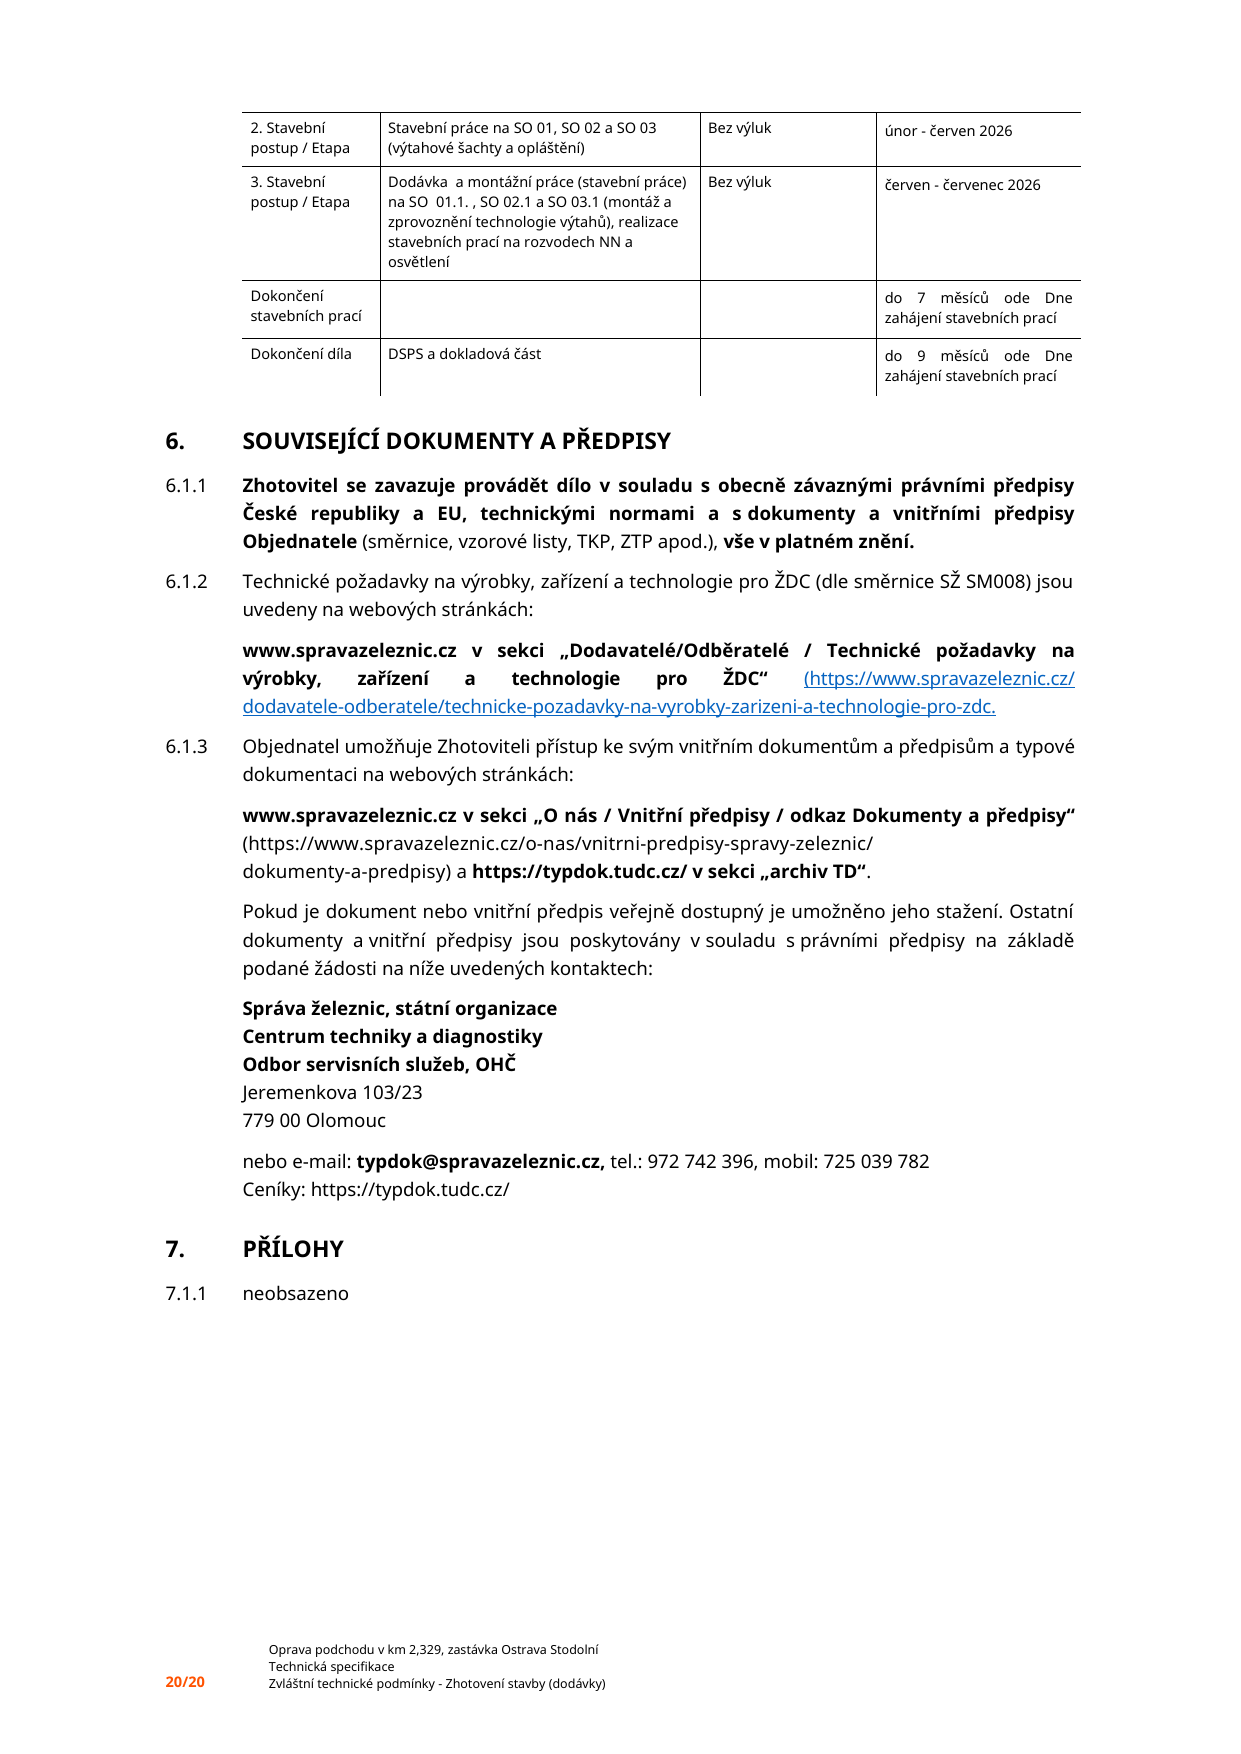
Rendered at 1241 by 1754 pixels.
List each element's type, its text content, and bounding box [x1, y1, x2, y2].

table_cell Dokončení stavebních prací [242, 281, 380, 338]
table_cell Bez výluk [701, 113, 876, 166]
text Jeremenkova 103/23 [242, 1079, 1075, 1105]
text Pokud je dokument nebo vnitřní předpis veřejně dostupný je umožněno jeho stažení. Ostatní dokumenty a vnitřní předpisy jsou poskytovány v souladu s právními předpisy na základě podané žádosti na níže uvedených kontaktech: [242, 899, 1075, 980]
text PŘÍLOHY [165, 1233, 1075, 1264]
text Zhotovitel se zavazuje provádět dílo v souladu s obecně závaznými právními předpisy České republiky a EU, technickými normami a s dokumenty a vnitřními předpisy Objednatele (směrnice, vzorové listy, TKP, ZTP apod.), vše v platném znění. [165, 472, 1075, 554]
text Ceníky: https://typdok.tudc.cz/ [242, 1176, 1075, 1202]
list www.spravazeleznic.cz v sekci „Dodavatelé/Odběratelé / Technické požadavky na výrobky, zařízení a technologie pro ŽDC“ (https://www.spravazeleznic.cz/ dodavatele-odberatele/technicke-pozadavky-na-vyrobky-zarizeni-a-technologie-pro-zdc. [242, 637, 1075, 719]
text 779 00 Olomouc [242, 1107, 1075, 1133]
table_cell do 7 měsíců ode Dne zahájení stavebních prací [877, 281, 1081, 338]
text Centrum techniky a diagnostiky [242, 1023, 1075, 1049]
table_cell DSPS a dokladová část [381, 339, 700, 396]
text Objednatel umožňuje Zhotoviteli přístup ke svým vnitřním dokumentům a předpisům a typové dokumentaci na webových stránkách: [165, 734, 1075, 787]
table_cell [381, 281, 700, 338]
text neobsazeno [165, 1280, 1075, 1306]
table_cell červen - červenec 2026 [877, 167, 1081, 280]
text SOUVISEJÍCÍ DOKUMENTY A PŘEDPISY [165, 425, 1075, 456]
table_cell [701, 339, 876, 396]
text nebo e-mail: typdok@spravazeleznic.cz, tel.: 972 742 396, mobil: 725 039 782 [242, 1148, 1075, 1173]
table_cell Dokončení díla [242, 339, 380, 396]
table_cell 2. Stavební postup / Etapa [242, 113, 380, 166]
table_cell do 9 měsíců ode Dne zahájení stavebních prací [877, 339, 1081, 396]
text Odbor servisních služeb, OHČ [242, 1051, 1075, 1077]
table_cell 3. Stavební postup / Etapa [242, 167, 380, 280]
text Technické požadavky na výrobky, zařízení a technologie pro ŽDC (dle směrnice SŽ SM008) jsou uvedeny na webových stránkách: [165, 569, 1075, 622]
table_cell Stavební práce na SO 01, SO 02 a SO 03 (výtahové šachty a opláštění) [381, 113, 700, 166]
table_cell Dodávka a montážní práce (stavební práce) na SO 01.1. , SO 02.1 a SO 03.1 (montáž a zprovoznění technologie výtahů), realizace stavebních prací na rozvodech NN a osvětlení [381, 167, 700, 280]
table_cell Bez výluk [701, 167, 876, 280]
table_cell [701, 281, 876, 338]
text Správa železnic, státní organizace [242, 995, 1075, 1021]
table_cell únor - červen 2026 [877, 113, 1081, 166]
text www.spravazeleznic.cz v sekci „O nás / Vnitřní předpisy / odkaz Dokumenty a předpisy“ (https://www.spravazeleznic.cz/o-nas/vnitrni-predpisy-spravy-zeleznic/ dokumenty-a-predpisy) a https://typdok.tudc.cz/ v sekci „archiv TD“. [242, 802, 1075, 884]
